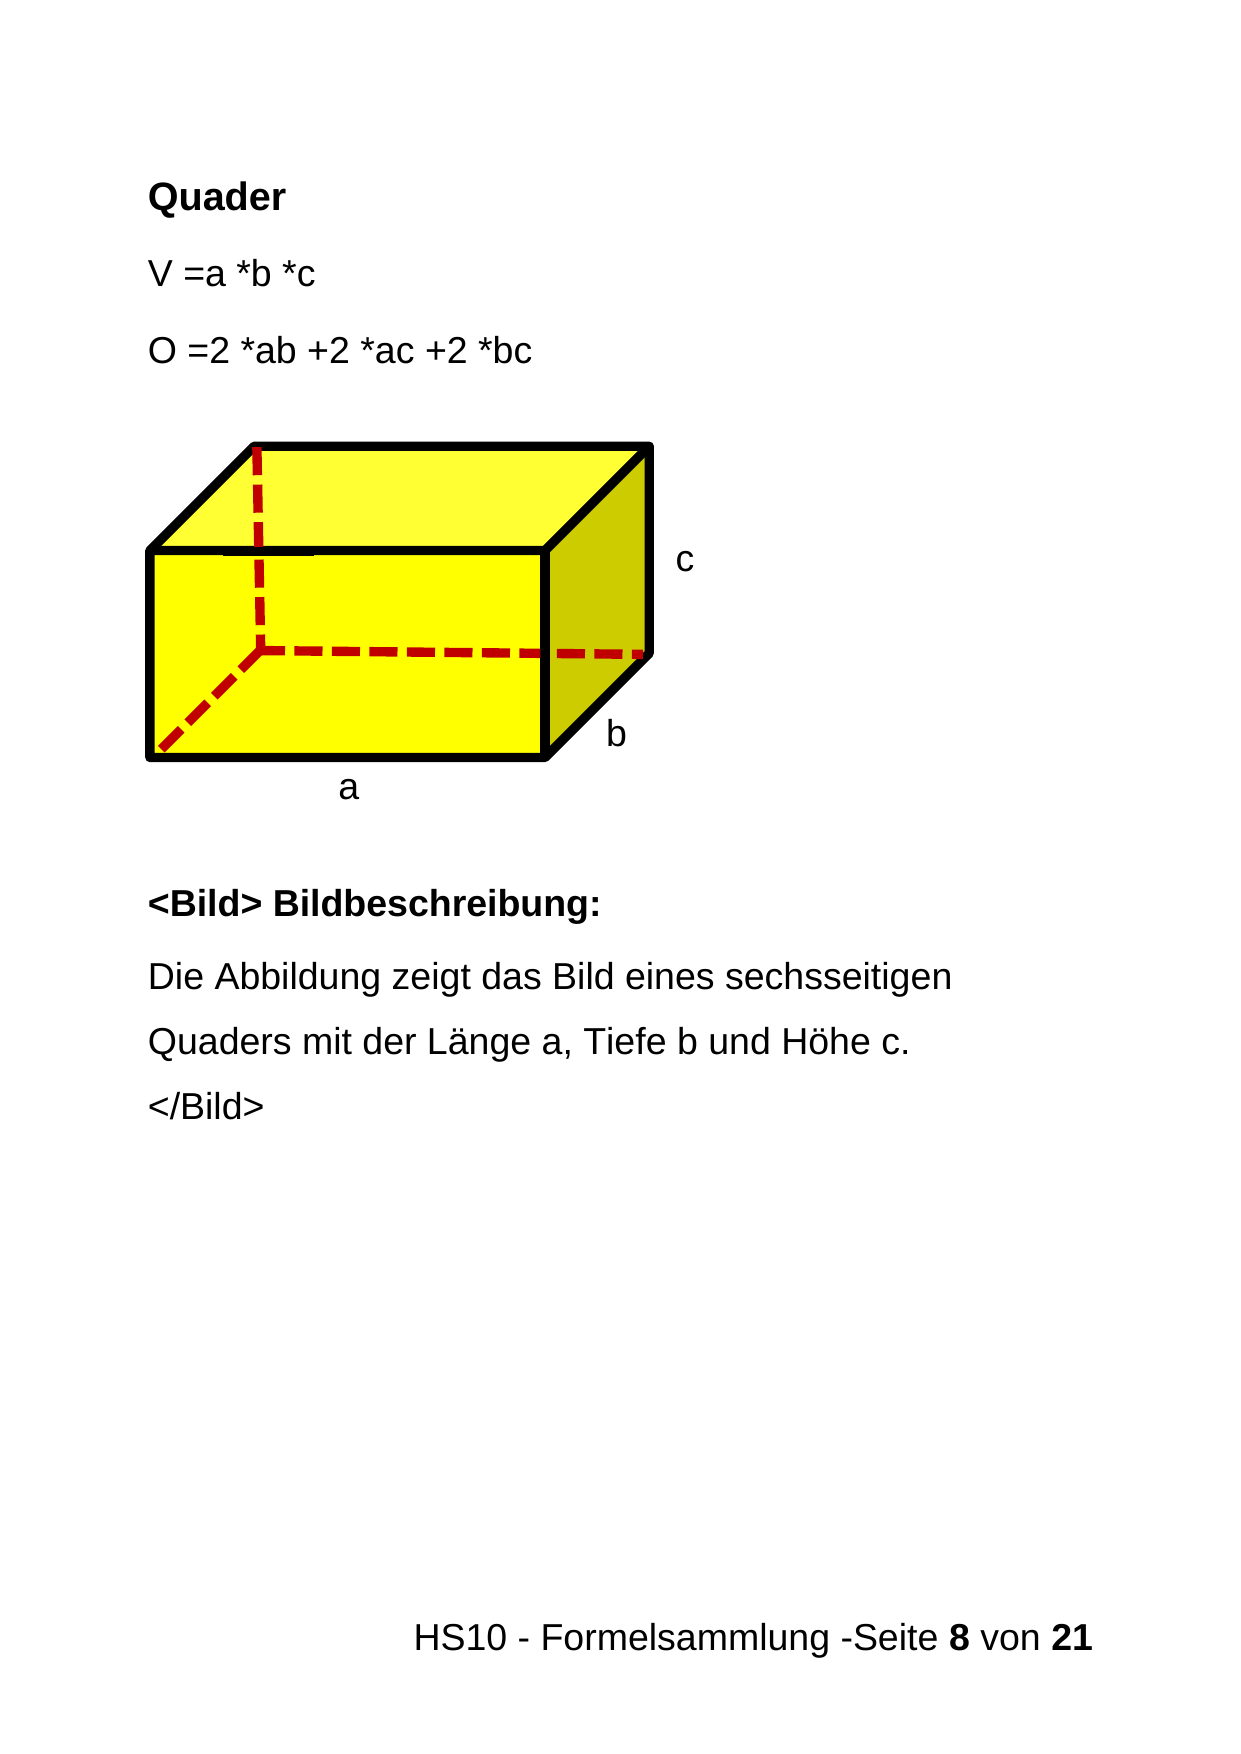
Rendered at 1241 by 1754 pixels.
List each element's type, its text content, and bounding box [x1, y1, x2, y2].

text O =2 *ab +2 *ac +2 *bc [148, 329, 1092, 372]
subtitle Quader [148, 173, 1092, 218]
text V =a *b *c [148, 252, 1092, 295]
text Die Abbildung zeigt das Bild eines sechsseitigen Quaders mit der Länge a, Tiefe b und Höhe c. </Bild> [148, 954, 1092, 1127]
subtitle <Bild> Bildbeschreibung: [148, 882, 1092, 925]
